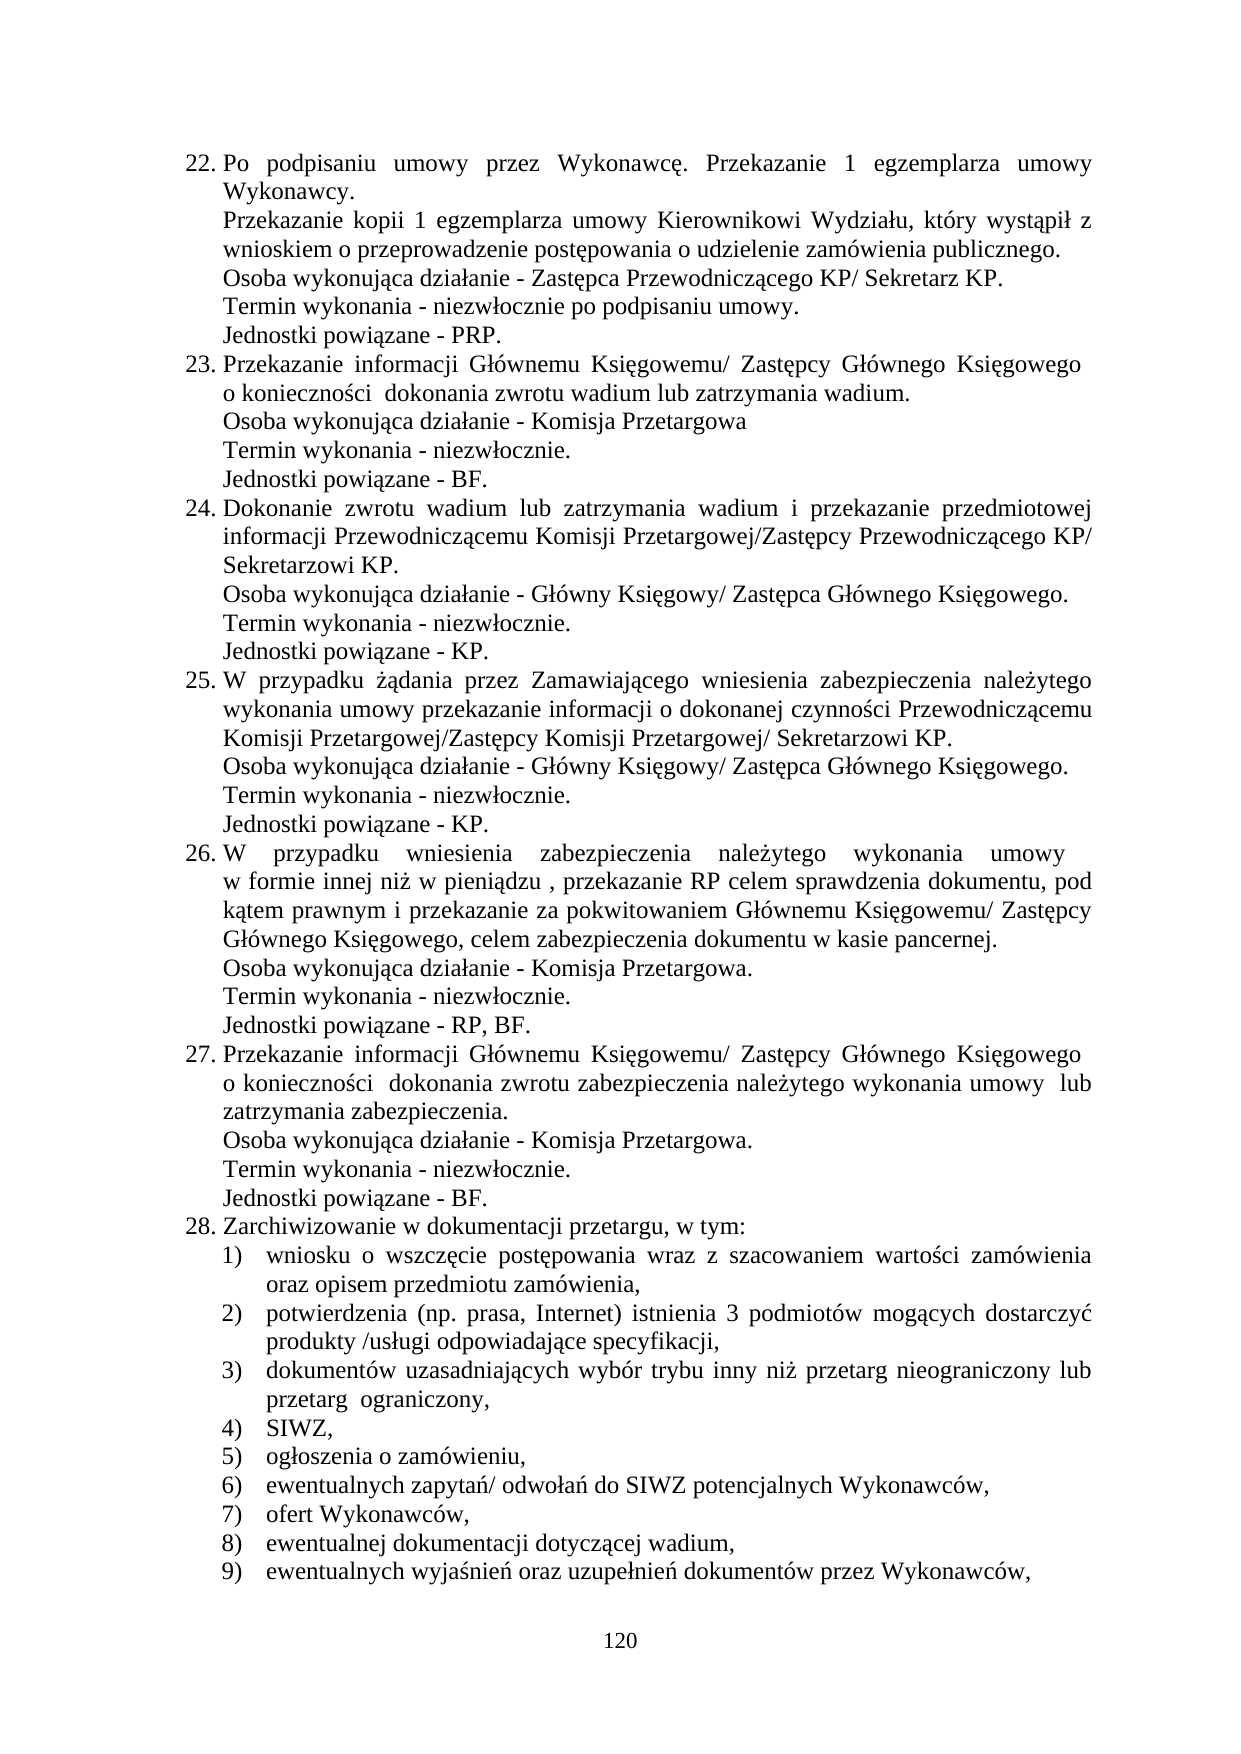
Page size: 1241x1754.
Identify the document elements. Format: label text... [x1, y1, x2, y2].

list Osoba wykonująca działanie - Komisja Przetargowa [223, 406, 1093, 435]
list Jednostki powiązane - BF. [223, 1183, 1093, 1211]
list Zarchiwizowanie w dokumentacji przetargu, w tym: [185, 1211, 1093, 1240]
list dokumentów uzasadniających wybór trybu inny niż przetarg nieograniczony lub przetarg ograniczony, [221, 1355, 1093, 1413]
list wniosku o wszczęcie postępowania wraz z szacowaniem wartości zamówienia oraz opisem przedmiotu zamówienia, [221, 1240, 1093, 1298]
list Termin wykonania - niezwłocznie. [223, 608, 1093, 636]
list ofert Wykonawców, [221, 1499, 1093, 1528]
list Osoba wykonująca działanie - Główny Księgowy/ Zastępca Głównego Księgowego. [223, 751, 1093, 780]
list W przypadku żądania przez Zamawiającego wniesienia zabezpieczenia należytego wykonania umowy przekazanie informacji o dokonanej czynności Przewodniczącemu Komisji Przetargowej/Zastępcy Komisji Przetargowej/ Sekretarzowi KP. [185, 665, 1093, 751]
list Termin wykonania - niezwłocznie. [223, 1154, 1093, 1183]
list Termin wykonania - niezwłocznie. [223, 981, 1093, 1010]
list Dokonanie zwrotu wadium lub zatrzymania wadium i przekazanie przedmiotowej informacji Przewodniczącemu Komisji Przetargowej/Zastępcy Przewodniczącego KP/ Sekretarzowi KP. [185, 493, 1093, 579]
list Po podpisaniu umowy przez Wykonawcę. Przekazanie 1 egzemplarza umowy Wykonawcy. [185, 148, 1093, 205]
list Jednostki powiązane - KP. [223, 809, 1093, 838]
list Przekazanie kopii 1 egzemplarza umowy Kierownikowi Wydziału, który wystąpił z wnioskiem o przeprowadzenie postępowania o udzielenie zamówienia publicznego. [223, 205, 1093, 263]
list ewentualnej dokumentacji dotyczącej wadium, [221, 1528, 1093, 1556]
list SIWZ, [221, 1413, 1093, 1441]
list Osoba wykonująca działanie - Główny Księgowy/ Zastępca Głównego Księgowego. [223, 579, 1093, 608]
list Termin wykonania - niezwłocznie. [223, 435, 1093, 464]
list potwierdzenia (np. prasa, Internet) istnienia 3 podmiotów mogących dostarczyć produkty /usługi odpowiadające specyfikacji, [221, 1298, 1093, 1355]
list Osoba wykonująca działanie - Zastępca Przewodniczącego KP/ Sekretarz KP. [223, 263, 1093, 291]
list Jednostki powiązane - BF. [223, 464, 1093, 493]
list Jednostki powiązane - PRP. [223, 320, 1093, 349]
list Osoba wykonująca działanie - Komisja Przetargowa. [223, 953, 1093, 981]
list Jednostki powiązane - KP. [223, 636, 1093, 665]
list ewentualnych zapytań/ odwołań do SIWZ potencjalnych Wykonawców, [221, 1470, 1093, 1499]
list Osoba wykonująca działanie - Komisja Przetargowa. [223, 1125, 1093, 1154]
list ewentualnych wyjaśnień oraz uzupełnień dokumentów przez Wykonawców, [221, 1556, 1093, 1585]
list Jednostki powiązane - RP, BF. [223, 1010, 1093, 1039]
list ogłoszenia o zamówieniu, [221, 1441, 1093, 1470]
list W przypadku wniesienia zabezpieczenia należytego wykonania umowy w formie innej niż w pieniądzu , przekazanie RP celem sprawdzenia dokumentu, pod kątem prawnym i przekazanie za pokwitowaniem Głównemu Księgowemu/ Zastępcy Głównego Księgowego, celem zabezpieczenia dokumentu w kasie pancernej. [185, 838, 1093, 953]
list Termin wykonania - niezwłocznie. [223, 780, 1093, 809]
list Termin wykonania - niezwłocznie po podpisaniu umowy. [223, 291, 1093, 320]
list Przekazanie informacji Głównemu Księgowemu/ Zastępcy Głównego Księgowego o konieczności dokonania zwrotu wadium lub zatrzymania wadium. [185, 349, 1093, 406]
list Przekazanie informacji Głównemu Księgowemu/ Zastępcy Głównego Księgowego o konieczności dokonania zwrotu zabezpieczenia należytego wykonania umowy lub zatrzymania zabezpieczenia. [185, 1039, 1093, 1125]
